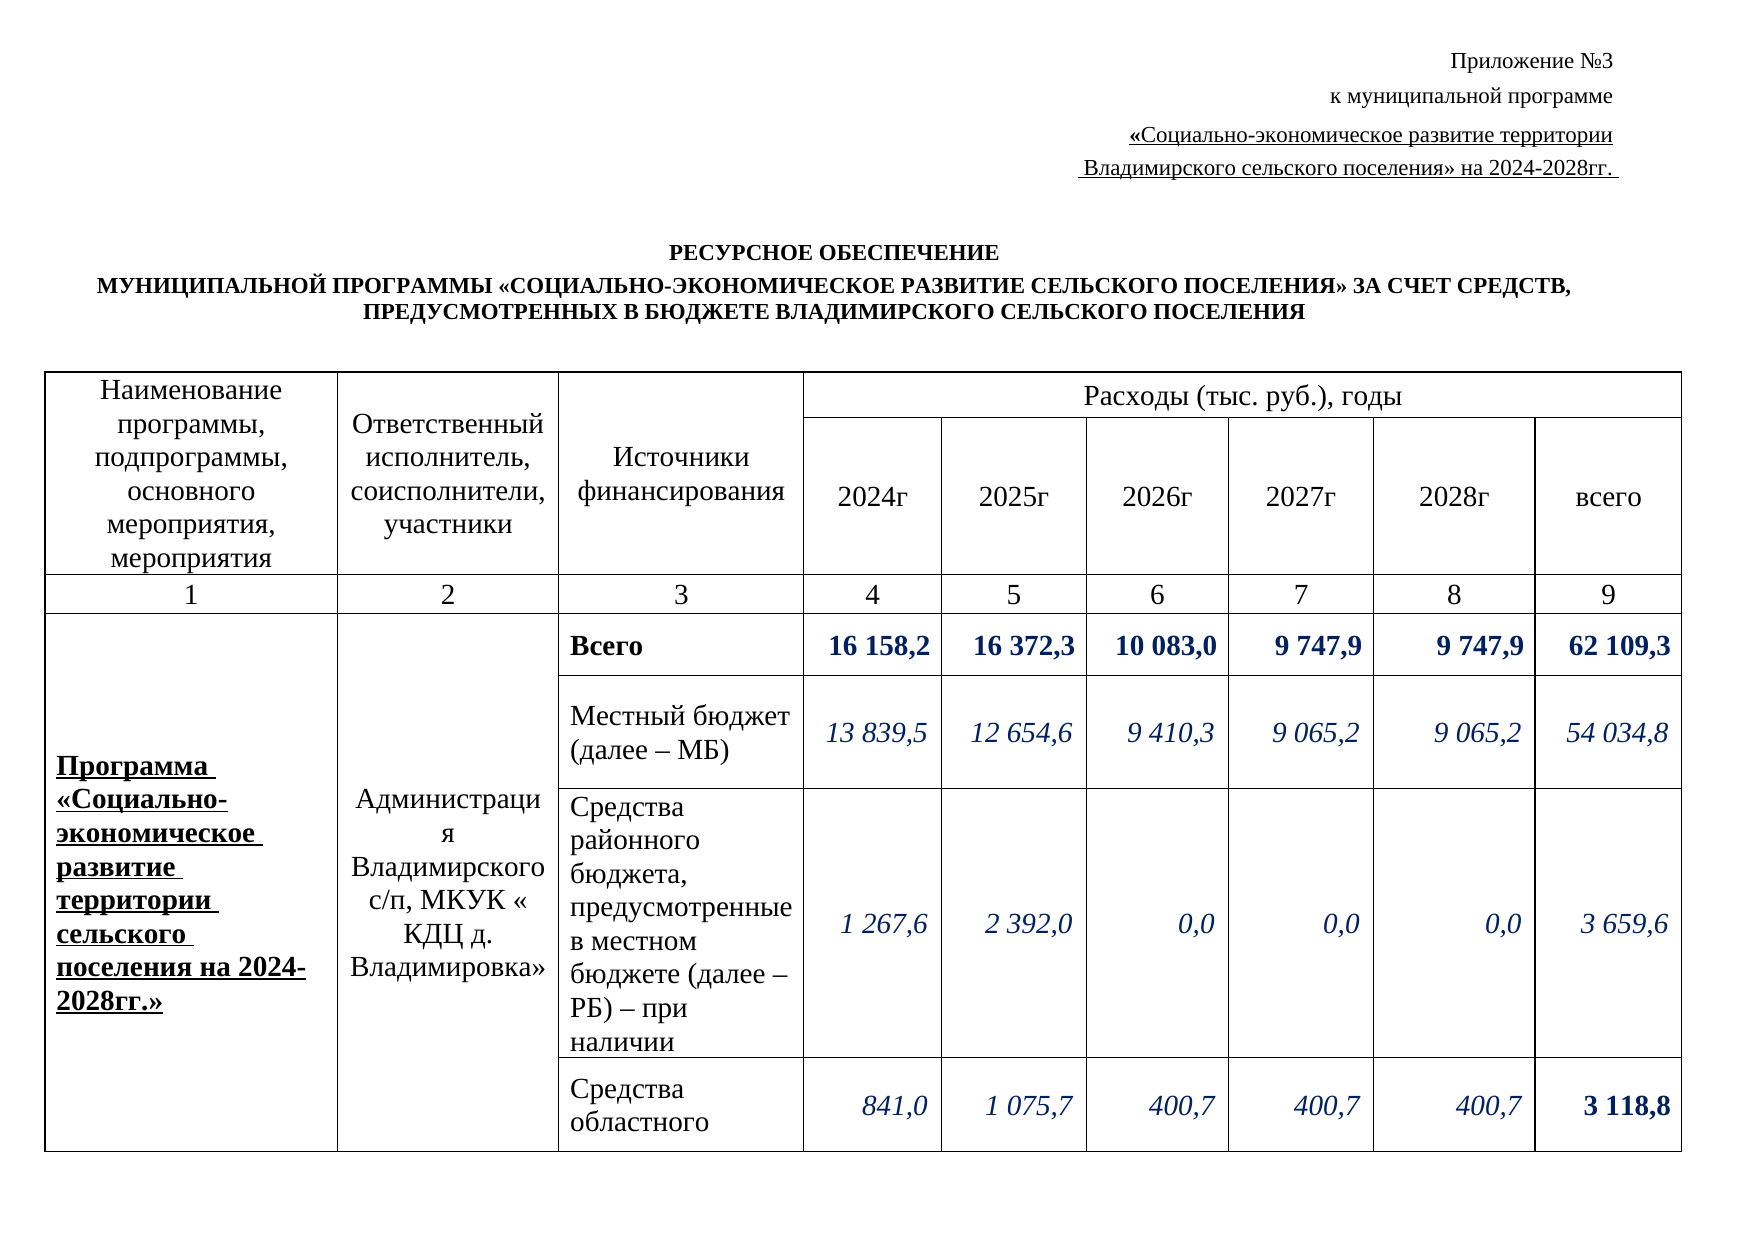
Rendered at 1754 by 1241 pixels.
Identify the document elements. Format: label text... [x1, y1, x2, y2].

table_cell Всего [559, 614, 803, 675]
table_cell 9 747,9 [1229, 614, 1373, 675]
table_header Наименование программы, подпрограммы, основного мероприятия, мероприятия [46, 373, 337, 574]
table_cell 9 410,3 [1087, 676, 1228, 788]
table_cell 2027г [1229, 418, 1373, 574]
table_cell 9 747,9 [1374, 614, 1534, 675]
table_cell 10 083,0 [1087, 614, 1228, 675]
table_cell 3 659,6 [1536, 789, 1681, 1057]
table_cell 2024г [804, 418, 941, 574]
table_cell 1 [46, 575, 337, 613]
table_header Приложение №3 [44, 44, 1624, 76]
table_cell 400,7 [1229, 1058, 1373, 1151]
table_cell 16 158,2 [804, 614, 941, 675]
table_cell Средства районного бюджета, предусмотренные в местном бюджете (далее – РБ) – при наличии [559, 789, 803, 1057]
table_cell 0,0 [1087, 789, 1228, 1057]
table_cell 400,7 [1374, 1058, 1534, 1151]
table_cell 13 839,5 [804, 676, 941, 788]
table_cell 9 065,2 [1229, 676, 1373, 788]
table_header Источники финансирования [559, 373, 803, 574]
table_cell 841,0 [804, 1058, 941, 1151]
table_cell 2 392,0 [942, 789, 1086, 1057]
table_cell к муниципальной программе [44, 76, 1624, 115]
table_cell 5 [942, 575, 1086, 613]
table_cell всего [1536, 418, 1681, 574]
table_cell 9 065,2 [1374, 676, 1534, 788]
table_cell 54 034,8 [1536, 676, 1681, 788]
table_cell 6 [1087, 575, 1228, 613]
table_cell 3 118,8 [1536, 1058, 1681, 1151]
table_cell 9 [1536, 575, 1681, 613]
table_cell 3 [559, 575, 803, 613]
table_cell 4 [804, 575, 941, 613]
table_cell Программа «Социально-экономическое развитие территории сельского поселения на 2024-2028гг.» [46, 614, 337, 1151]
table_cell 62 109,3 [1536, 614, 1681, 675]
table_cell 400,7 [1087, 1058, 1228, 1151]
table_cell Администрация Владимирского с/п, МКУК « КДЦ д. Владимировка» [338, 614, 558, 1151]
table_cell 2026г [1087, 418, 1228, 574]
table_cell 0,0 [1374, 789, 1534, 1057]
table_cell РЕСУРСНОЕ ОБЕСПЕЧЕНИЕ [44, 233, 1624, 272]
table_header Расходы (тыс. руб.), годы [804, 373, 1681, 417]
table_header Ответственный исполнитель, соисполнители, участники [338, 373, 558, 574]
table_cell 1 267,6 [804, 789, 941, 1057]
table_cell Местный бюджет (далее – МБ) [559, 676, 803, 788]
table_cell 12 654,6 [942, 676, 1086, 788]
table_cell 2025г [942, 418, 1086, 574]
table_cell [559, 1058, 803, 1151]
table_cell 2 [338, 575, 558, 613]
table_cell «Социально-экономическое развитие территории [44, 115, 1624, 154]
table_cell 7 [1229, 575, 1373, 613]
table_cell 0,0 [1229, 789, 1373, 1057]
table_cell Владимирского сельского поселения» на 2024-2028гг. [44, 154, 1624, 233]
table_cell 2028г [1374, 418, 1534, 574]
table_cell МУНИЦИПАЛЬНОЙ ПРОГРАММЫ «СОЦИАЛЬНО-ЭКОНОМИЧЕСКОЕ РАЗВИТИЕ СЕЛЬСКОГО ПОСЕЛЕНИЯ» ЗА СЧЕТ СРЕДСТВ, ПРЕДУСМОТРЕННЫХ В БЮДЖЕТЕ ВЛАДИМИРСКОГО СЕЛЬСКОГО ПОСЕЛЕНИЯ [44, 272, 1624, 324]
table_cell 8 [1374, 575, 1534, 613]
table_cell 16 372,3 [942, 614, 1086, 675]
table_cell 1 075,7 [942, 1058, 1086, 1151]
